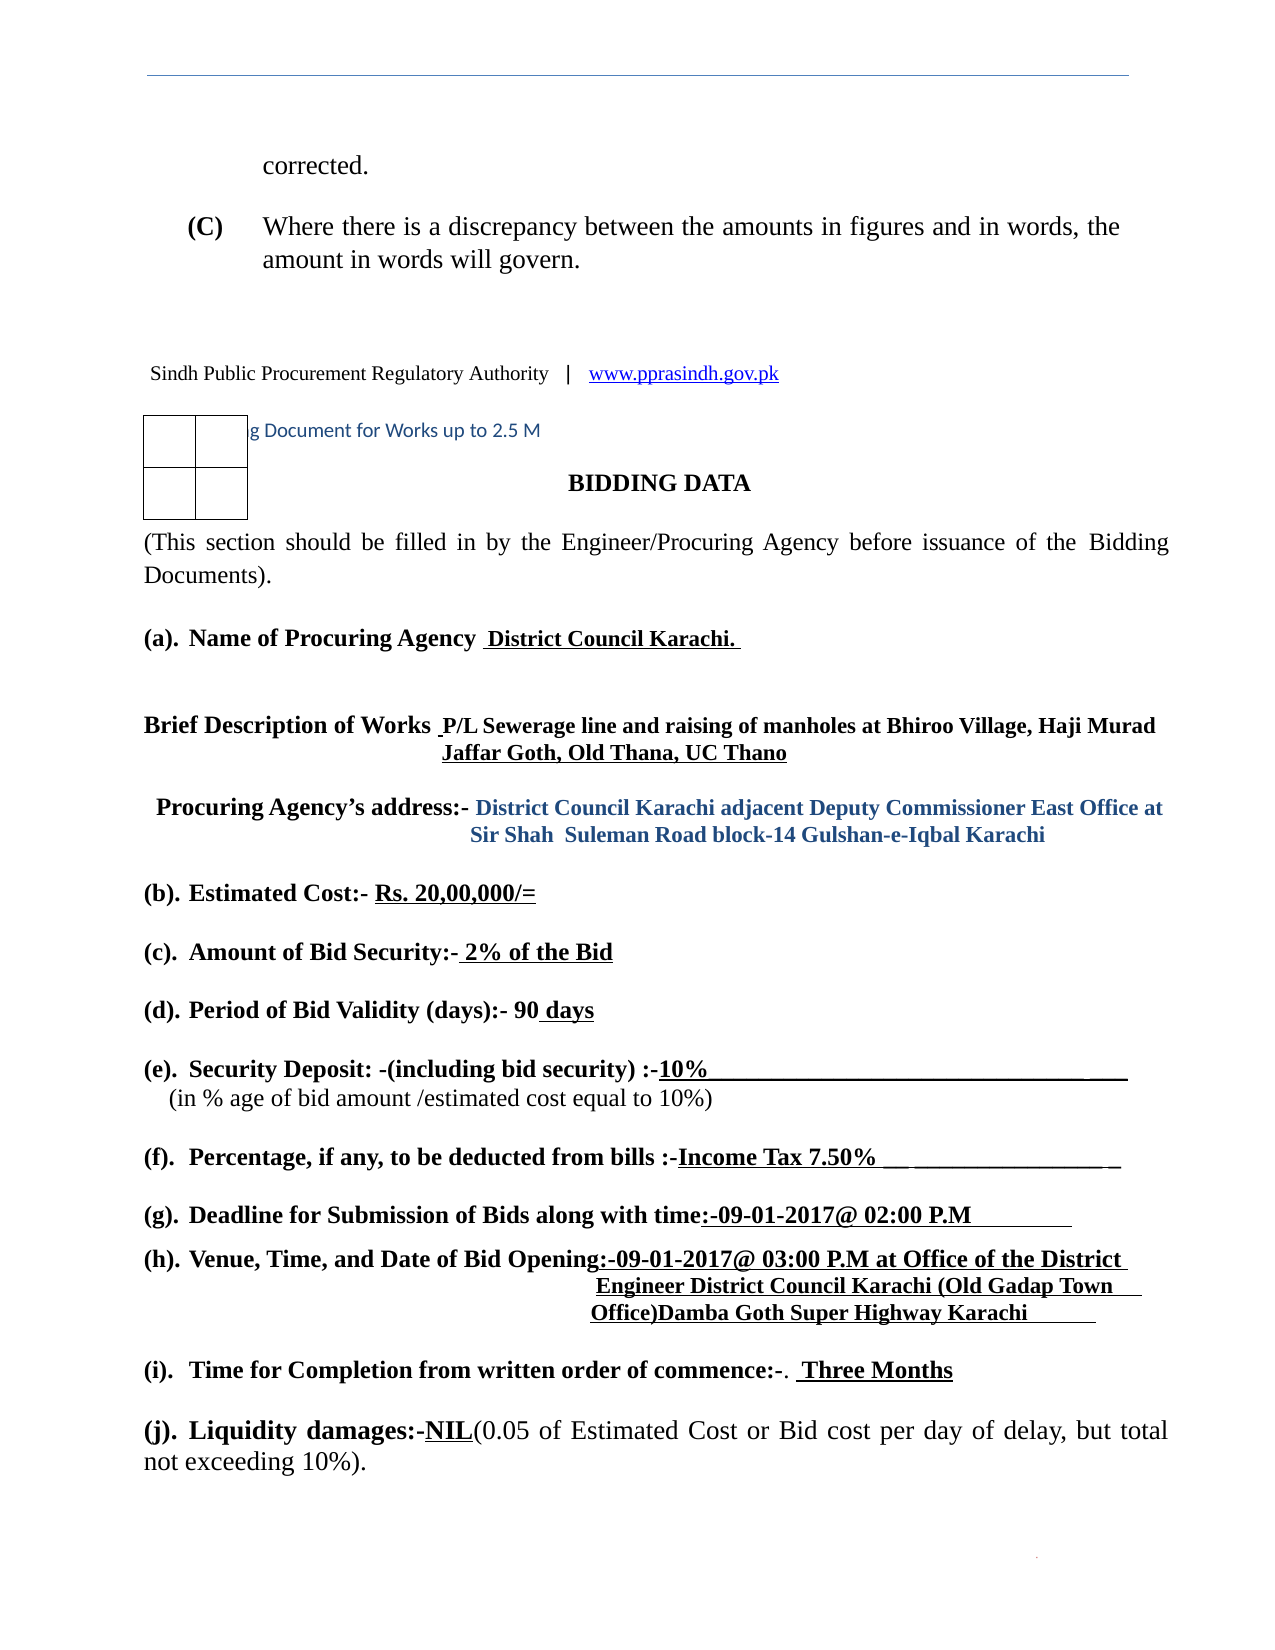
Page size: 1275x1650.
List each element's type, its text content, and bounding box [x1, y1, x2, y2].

text BIDDING DATA [248, 470, 1169, 497]
text Procuring Agency’s address:- District Council Karachi adjacent Deputy Commissioner East Office at [150, 794, 1169, 821]
list Period of Bid Validity (days):- 90 days [143, 996, 1169, 1024]
list Deadline for Submission of Bids along with time:-09-01-2017@ 02:00 P.M [143, 1201, 1169, 1229]
text corrected. [150, 150, 1169, 181]
list Name of Procuring Agency District Council Karachi. [143, 623, 1169, 651]
text Office)Damba Goth Super Highway Karachi [143, 1299, 1169, 1325]
list Amount of Bid Security:- 2% of the Bid [143, 937, 1169, 966]
text (C) Where there is a discrepancy between the amounts in figures and in words, the [150, 206, 1169, 243]
text Jaffar Goth, Old Thana, UC Thano [143, 739, 1169, 765]
text Engineer District Council Karachi (Old Gadap Town [143, 1272, 1169, 1299]
text Sindh Public Procurement Regulatory Authority | www.pprasindh.gov.pk 3 [150, 349, 1169, 389]
list Security Deposit: -(including bid security) :-10%______________________________ ___ (in % age of bid amount /estimated cost equal to 10%) [143, 1054, 1169, 1112]
list Liquidity damages:-NIL(0.05 of Estimated Cost or Bid cost per day of delay, but total not exceeding 10%). [143, 1414, 1169, 1476]
list Time for Completion from written order of commence:-. Three Months [143, 1355, 1169, 1384]
list Percentage, if any, to be deducted from bills :-Income Tax 7.50% __ _______________ _ [143, 1142, 1169, 1171]
list Venue, Time, and Date of Bid Opening:-09-01-2017@ 03:00 P.M at Office of the District [143, 1244, 1169, 1272]
list Estimated Cost:- Rs. 20,00,000/= [143, 878, 1169, 907]
text Sir Shah Suleman Road block-14 Gulshan-e-Iqbal Karachi [150, 821, 1169, 848]
text (This section should be filled in by the Engineer/Procuring Agency before issuance of the Bidding Documents). [143, 527, 1169, 588]
text amount in words will govern. [150, 243, 1169, 274]
text Brief Description of Works P/L Sewerage line and raising of manholes at Bhiroo Village, Haji Murad [143, 710, 1169, 739]
text Draft Bidding Document for Works up to 2.5 M [248, 416, 1169, 443]
